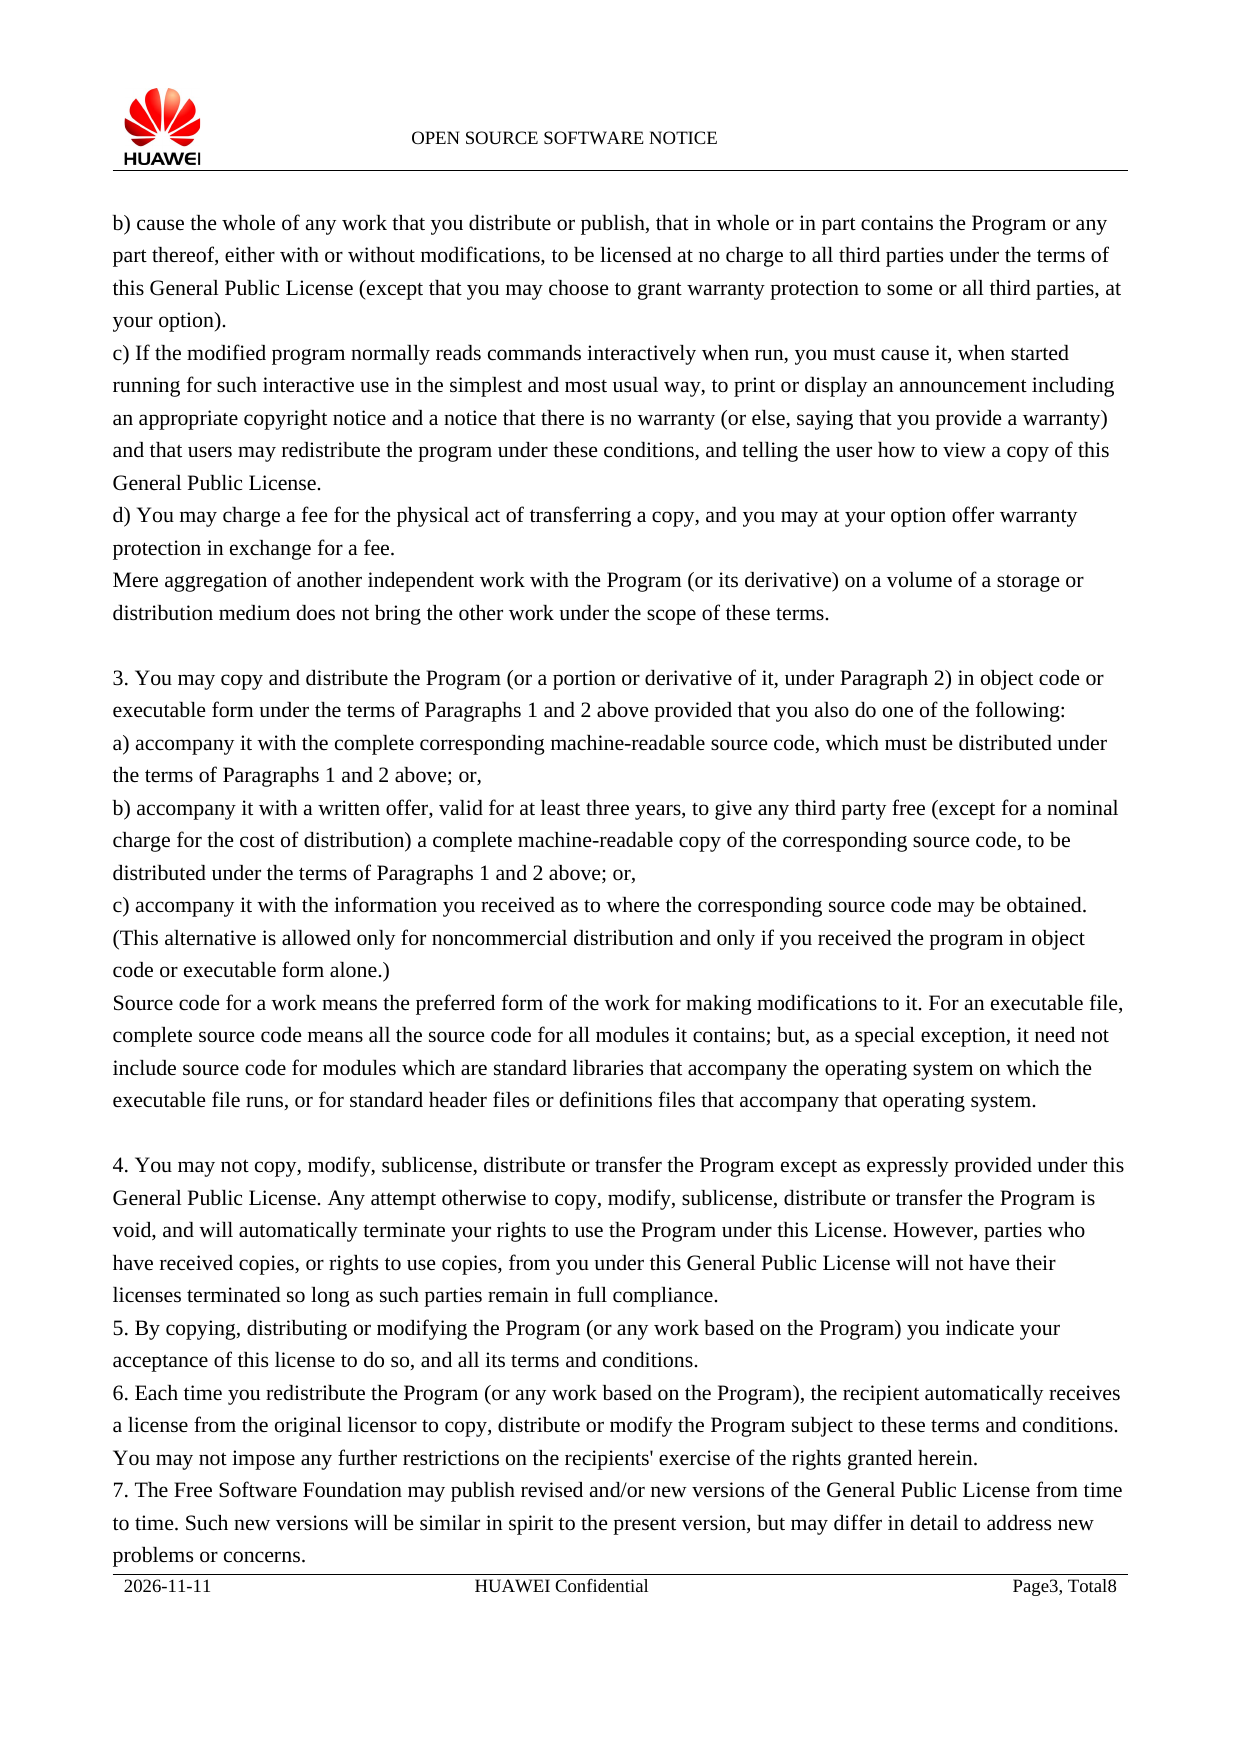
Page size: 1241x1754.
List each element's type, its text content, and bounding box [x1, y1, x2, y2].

picture [124, 88, 201, 165]
